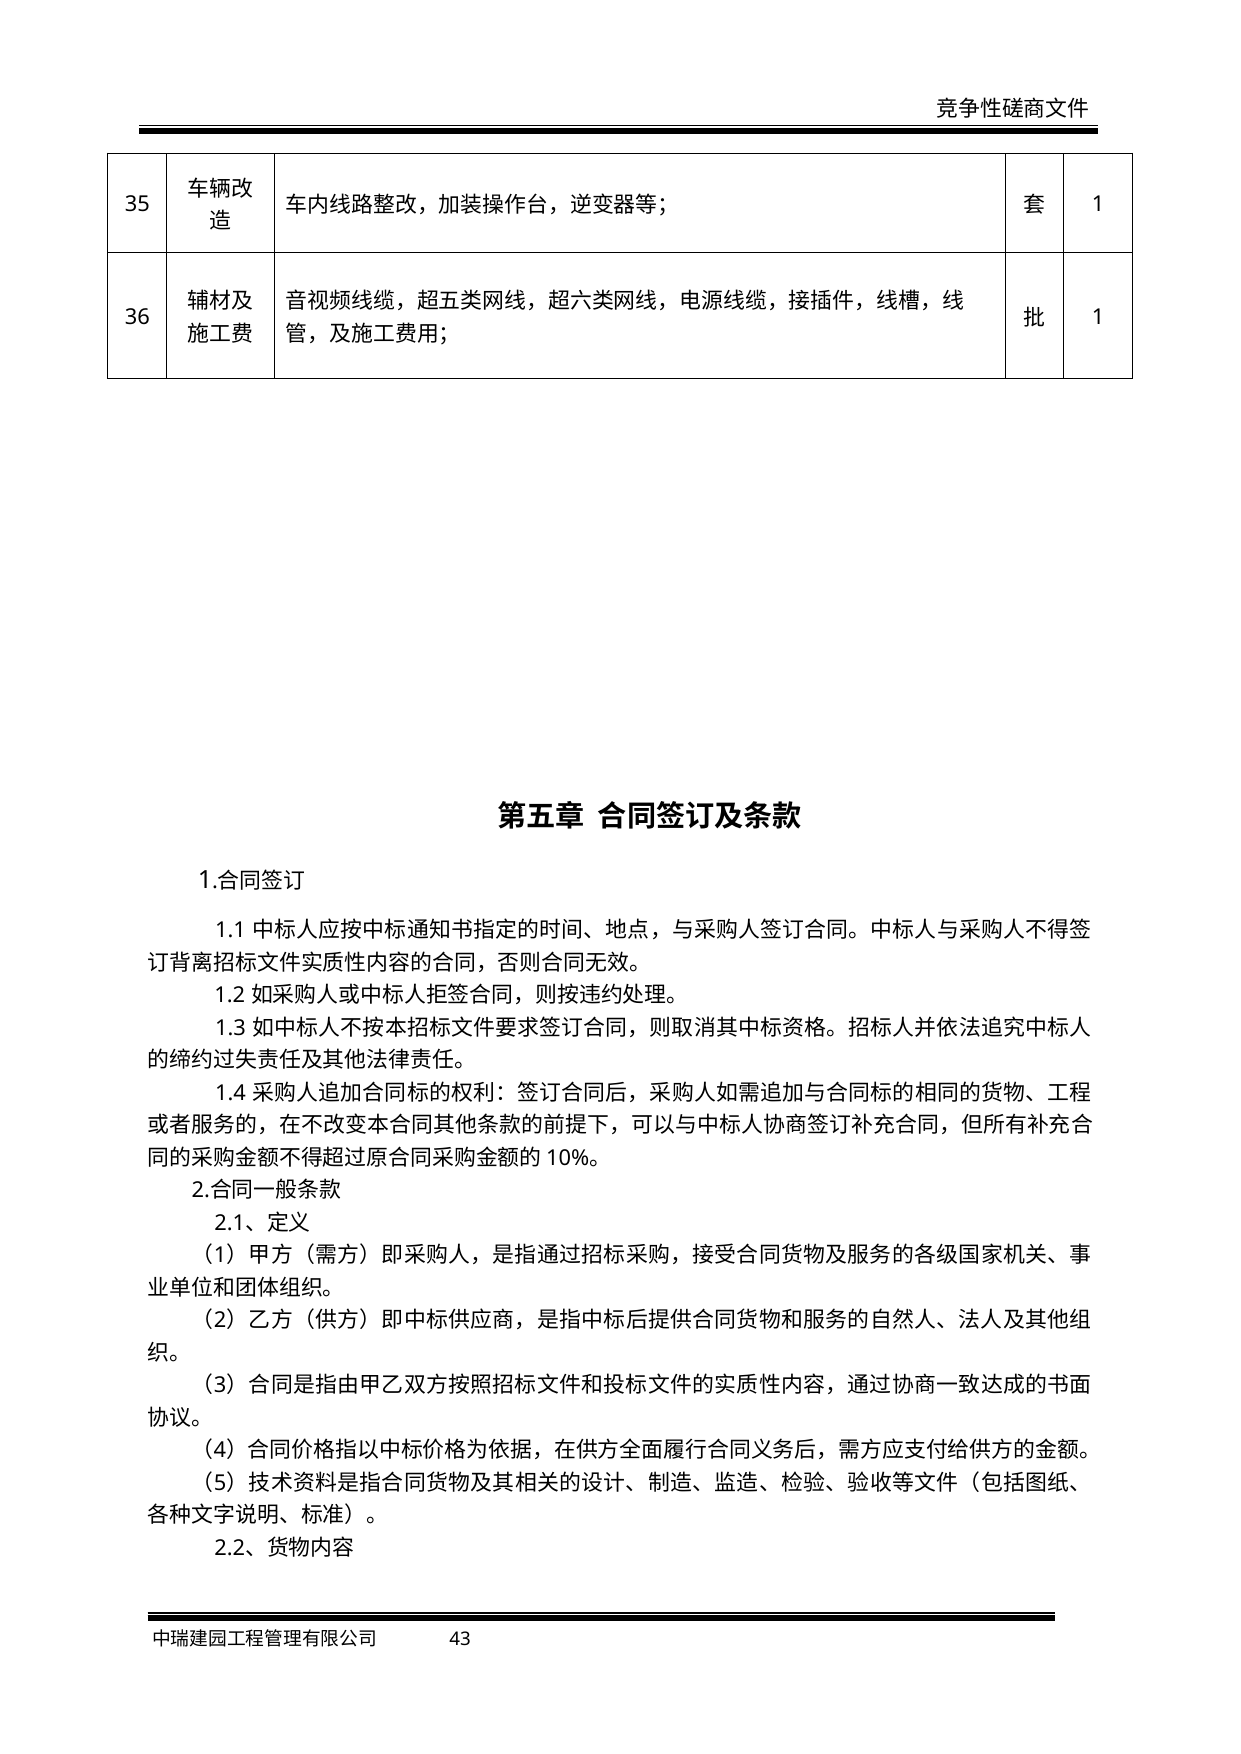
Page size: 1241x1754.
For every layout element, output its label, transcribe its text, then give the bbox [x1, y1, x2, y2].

table_cell 套 [1006, 154, 1063, 252]
text 1.合同签订 [148, 847, 1093, 912]
text 2.合同一般条款 [148, 1172, 1093, 1204]
table_cell 1 [1064, 253, 1132, 378]
text 1.3 如中标人不按本招标文件要求签订合同，则取消其中标资格。招标人并依法追究中标人的缔约过失责任及其他法律责任。 [148, 1009, 1093, 1074]
text （4）合同价格指以中标价格为依据，在供方全面履行合同义务后，需方应支付给供方的金额。 [148, 1432, 1093, 1464]
text （5）技术资料是指合同货物及其相关的设计、制造、监造、检验、验收等文件（包括图纸、各种文字说明、标准）。 [148, 1464, 1093, 1529]
table_cell 35 [108, 154, 166, 252]
text （1）甲方（需方）即采购人，是指通过招标采购，接受合同货物及服务的各级国家机关、事业单位和团体组织。 [148, 1237, 1093, 1302]
table_cell 音视频线缆，超五类网线，超六类网线，电源线缆，接插件，线槽，线管，及施工费用； [275, 253, 1005, 378]
table_cell 车内线路整改，加装操作台，逆变器等； [275, 154, 1005, 252]
text （2）乙方（供方）即中标供应商，是指中标后提供合同货物和服务的自然人、法人及其他组织。 [148, 1302, 1093, 1367]
table_cell 1 [1064, 154, 1132, 252]
text （3）合同是指由甲乙双方按照招标文件和投标文件的实质性内容，通过协商一致达成的书面协议。 [148, 1367, 1093, 1432]
text 2.2、货物内容 [148, 1529, 1093, 1562]
text 1.2 如采购人或中标人拒签合同，则按违约处理。 [148, 977, 1093, 1009]
table_cell 批 [1006, 253, 1063, 378]
text 1.4 采购人追加合同标的权利：签订合同后，采购人如需追加与合同标的相同的货物、工程或者服务的，在不改变本合同其他条款的前提下，可以与中标人协商签订补充合同，但所有补充合同的采购金额不得超过原合同采购金额的10%。 [148, 1074, 1093, 1172]
table_cell 车辆改造 [167, 154, 274, 252]
text 2.1、定义 [148, 1204, 1093, 1237]
table_cell 36 [108, 253, 166, 378]
text 第五章 合同签订及条款 [148, 782, 1093, 847]
table_cell 辅材及施工费 [167, 253, 274, 378]
text 1.1 中标人应按中标通知书指定的时间、地点，与采购人签订合同。中标人与采购人不得签订背离招标文件实质性内容的合同，否则合同无效。 [148, 912, 1093, 977]
